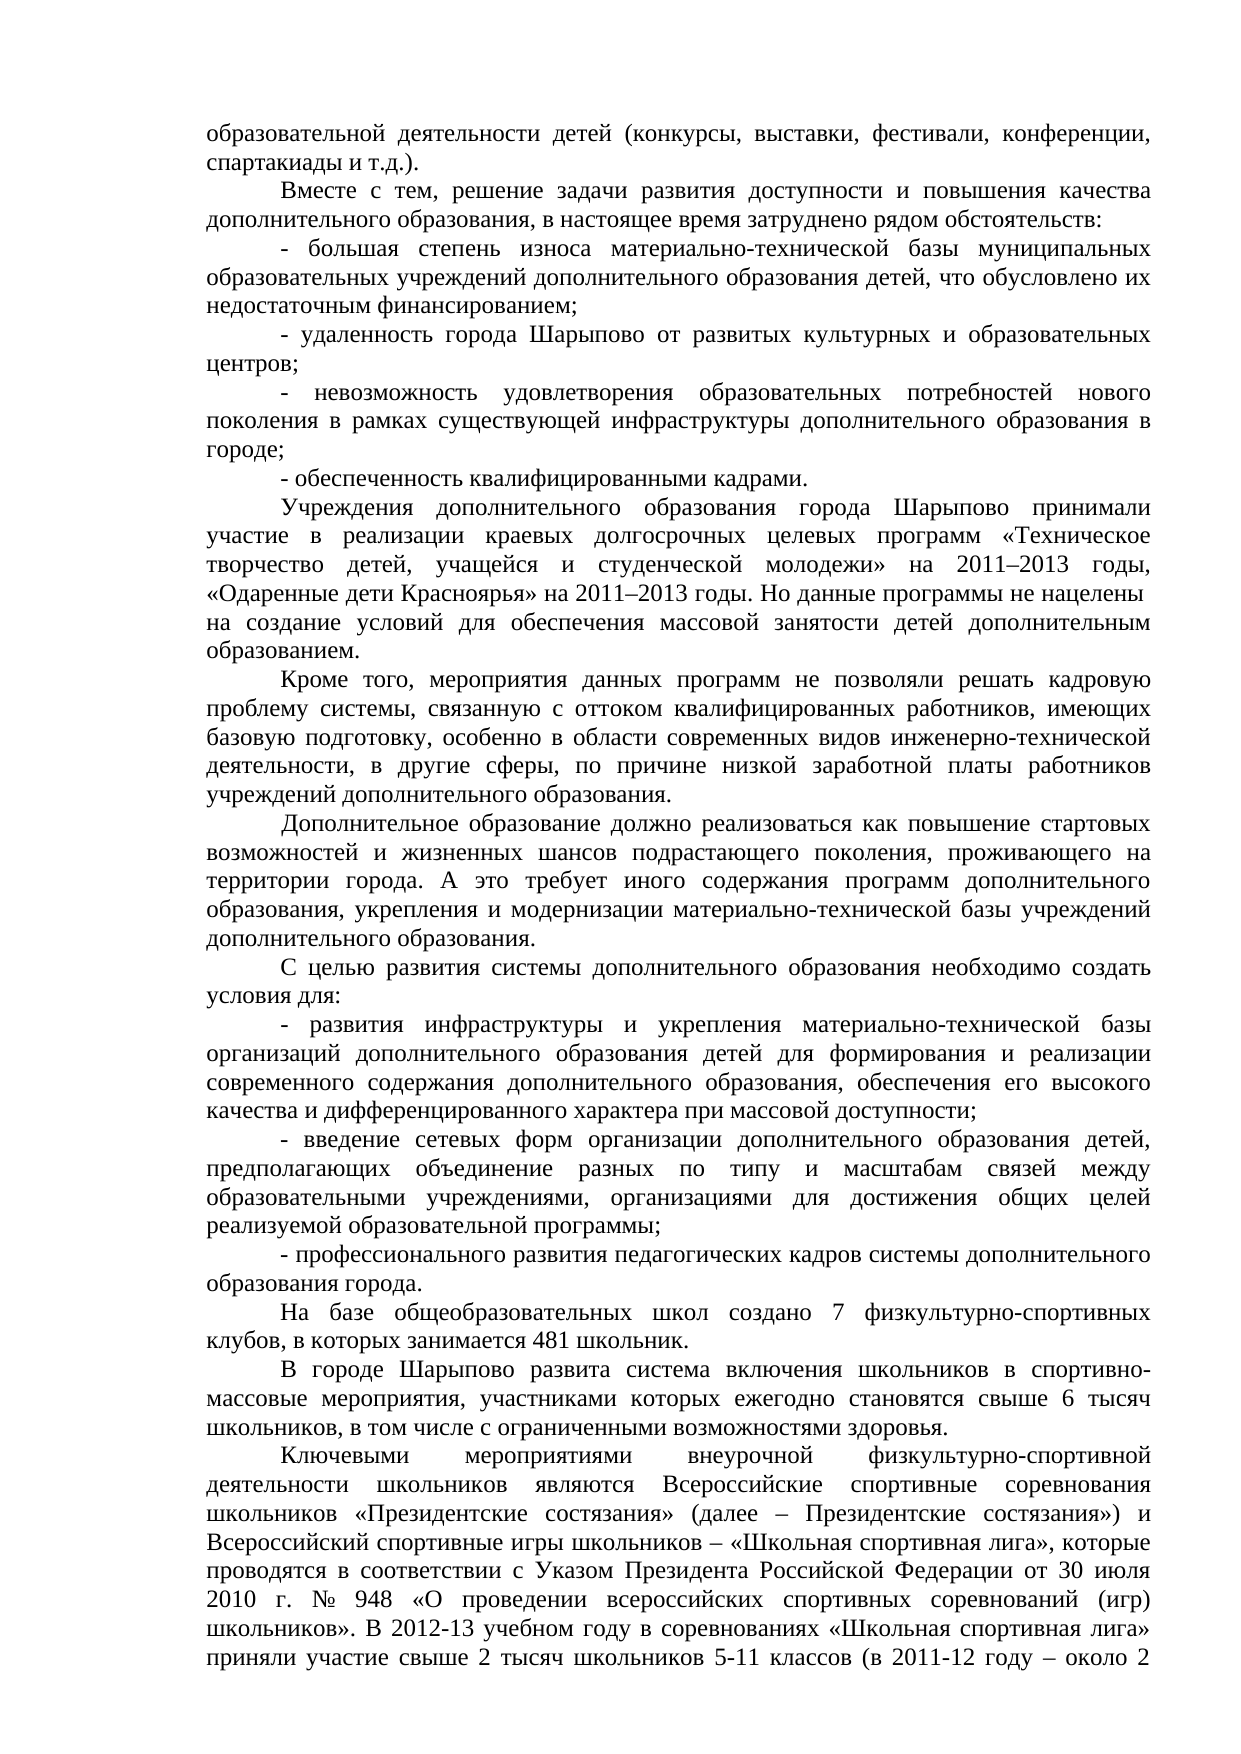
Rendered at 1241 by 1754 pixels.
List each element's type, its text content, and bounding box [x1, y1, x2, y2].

text - развития инфраструктуры и укрепления материально-технической базы организаций дополнительного образования детей для формирования и реализации современного содержания дополнительного образования, обеспечения его высокого качества и дифференцированного характера при массовой доступности; [206, 1009, 1152, 1124]
text На базе общеобразовательных школ создано 7 физкультурно-спортивных клубов, в которых занимается 481 школьник. [206, 1297, 1152, 1354]
text - обеспеченность квалифицированными кадрами. [206, 463, 1152, 492]
text - введение сетевых форм организации дополнительного образования детей, предполагающих объединение разных по типу и масштабам связей между образовательными учреждениями, организациями для достижения общих целей реализуемой образовательной программы; [206, 1124, 1152, 1239]
text - удаленность города Шарыпово от развитых культурных и образовательных центров; [206, 319, 1152, 377]
text - невозможность удовлетворения образовательных потребностей нового поколения в рамках существующей инфраструктуры дополнительного образования в городе; [206, 377, 1152, 463]
text - профессионального развития педагогических кадров системы дополнительного образования города. [206, 1239, 1152, 1297]
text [206, 118, 1152, 176]
text В городе Шарыпово развита система включения школьников в спортивно-массовые мероприятия, участниками которых ежегодно становятся свыше 6 тысяч школьников, в том числе с ограниченными возможностями здоровья. [206, 1354, 1152, 1441]
text - большая степень износа материально-технической базы муниципальных образовательных учреждений дополнительного образования детей, что обусловлено их недостаточным финансированием; [206, 233, 1152, 319]
text Вместе с тем, решение задачи развития доступности и повышения качества дополнительного образования, в настоящее время затруднено рядом обстоятельств: [206, 176, 1152, 233]
text Кроме того, мероприятия данных программ не позволяли решать кадровую проблему системы, связанную с оттоком квалифицированных работников, имеющих базовую подготовку, особенно в области современных видов инженерно-технической деятельности, в другие сферы, по причине низкой заработной платы работников учреждений дополнительного образования. [206, 664, 1152, 808]
text С целью развития системы дополнительного образования необходимо создать условия для: [206, 952, 1152, 1009]
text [206, 1441, 1152, 1671]
text Дополнительное образование должно реализоваться как повышение стартовых возможностей и жизненных шансов подрастающего поколения, проживающего на территории города. А это требует иного содержания программ дополнительного образования, укрепления и модернизации материально-технической базы учреждений дополнительного образования. [206, 808, 1152, 952]
text Учреждения дополнительного образования города Шарыпово принимали участие в реализации краевых долгосрочных целевых программ «Техническое творчество детей, учащейся и студенческой молодежи» на 2011–2013 годы, «Одаренные дети Красноярья» на 2011–2013 годы. Но данные программы не нацелены на создание условий для обеспечения массовой занятости детей дополнительным образованием. [206, 492, 1152, 664]
